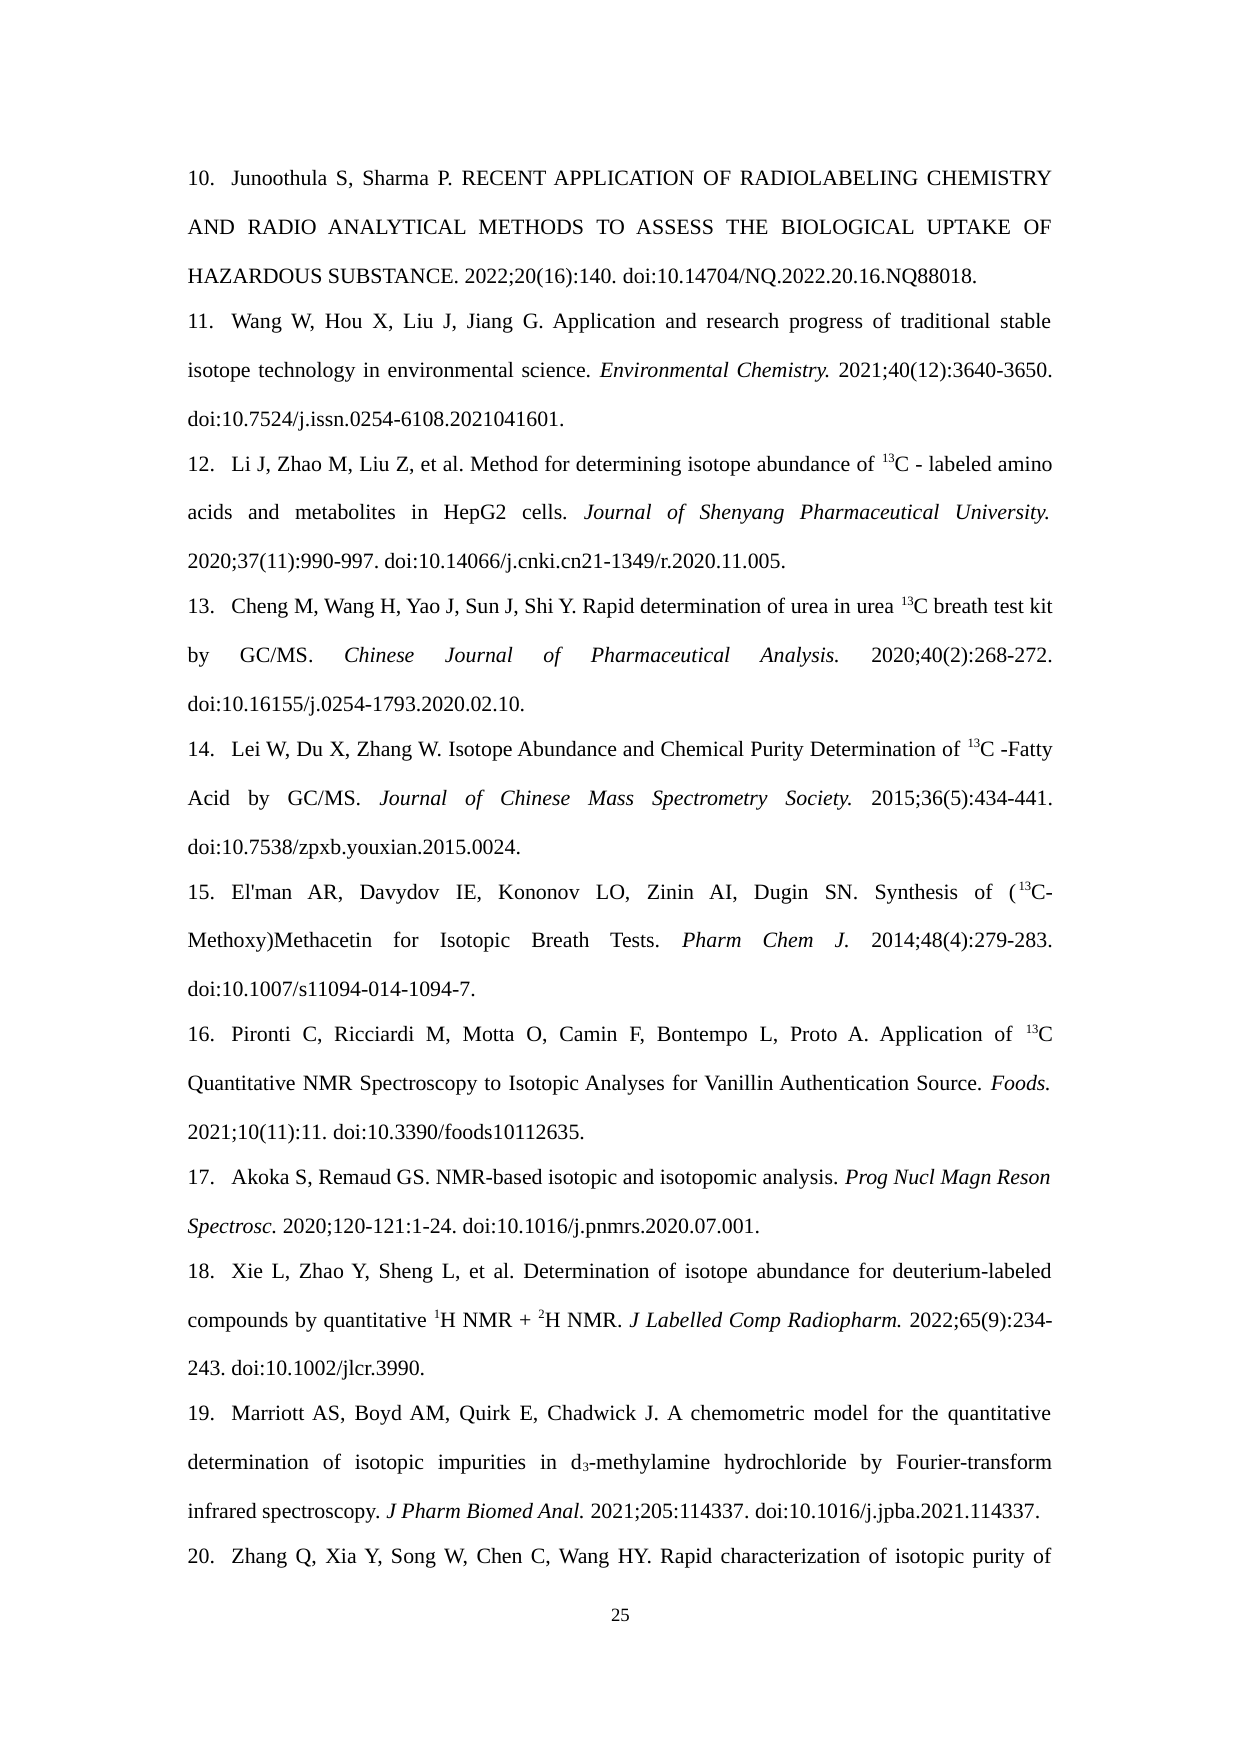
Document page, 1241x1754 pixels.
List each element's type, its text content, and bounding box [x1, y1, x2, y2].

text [187, 1539, 1053, 1572]
text 13. Cheng M, Wang H, Yao J, Sun J, Shi Y. Rapid determination of urea in urea 13C breath test kit by GC/MS. Chinese Journal of Pharmaceutical Analysis. 2020;40(2):268-272. doi:10.16155/j.0254-1793.2020.02.10. [187, 590, 1053, 720]
text 15. El'man AR, Davydov IE, Kononov LO, Zinin AI, Dugin SN. Synthesis of (13C-Methoxy)Methacetin for Isotopic Breath Tests. Pharm Chem J. 2014;48(4):279-283. doi:10.1007/s11094-014-1094-7. [187, 875, 1053, 1005]
text 12. Li J, Zhao M, Liu Z, et al. Method for determining isotope abundance of 13C - labeled amino acids and metabolites in HepG2 cells. Journal of Shenyang Pharmaceutical University. 2020;37(11):990-997. doi:10.14066/j.cnki.cn21-1349/r.2020.11.005. [187, 447, 1053, 577]
text 10. Junoothula S, Sharma P. RECENT APPLICATION OF RADIOLABELING CHEMISTRY AND RADIO ANALYTICAL METHODS TO ASSESS THE BIOLOGICAL UPTAKE OF HAZARDOUS SUBSTANCE. 2022;20(16):140. doi:10.14704/NQ.2022.20.16.NQ88018. [187, 162, 1053, 292]
text 18. Xie L, Zhao Y, Sheng L, et al. Determination of isotope abundance for deuterium-labeled compounds by quantitative 1H NMR + 2H NMR. J Labelled Comp Radiopharm. 2022;65(9):234-243. doi:10.1002/jlcr.3990. [187, 1254, 1053, 1384]
text 19. Marriott AS, Boyd AM, Quirk E, Chadwick J. A chemometric model for the quantitative determination of isotopic impurities in d3-methylamine hydrochloride by Fourier-transform infrared spectroscopy. J Pharm Biomed Anal. 2021;205:114337. doi:10.1016/j.jpba.2021.114337. [187, 1397, 1053, 1527]
text 16. Pironti C, Ricciardi M, Motta O, Camin F, Bontempo L, Proto A. Application of 13C Quantitative NMR Spectroscopy to Isotopic Analyses for Vanillin Authentication Source. Foods. 2021;10(11):11. doi:10.3390/foods10112635. [187, 1018, 1053, 1148]
text 17. Akoka S, Remaud GS. NMR-based isotopic and isotopomic analysis. Prog Nucl Magn Reson Spectrosc. 2020;120-121:1-24. doi:10.1016/j.pnmrs.2020.07.001. [187, 1160, 1053, 1242]
text 14. Lei W, Du X, Zhang W. Isotope Abundance and Chemical Purity Determination of 13C -Fatty Acid by GC/MS. Journal of Chinese Mass Spectrometry Society. 2015;36(5):434-441. doi:10.7538/zpxb.youxian.2015.0024. [187, 732, 1053, 862]
text 11. Wang W, Hou X, Liu J, Jiang G. Application and research progress of traditional stable isotope technology in environmental science. Environmental Chemistry. 2021;40(12):3640-3650. doi:10.7524/j.issn.0254-6108.2021041601. [187, 304, 1053, 434]
